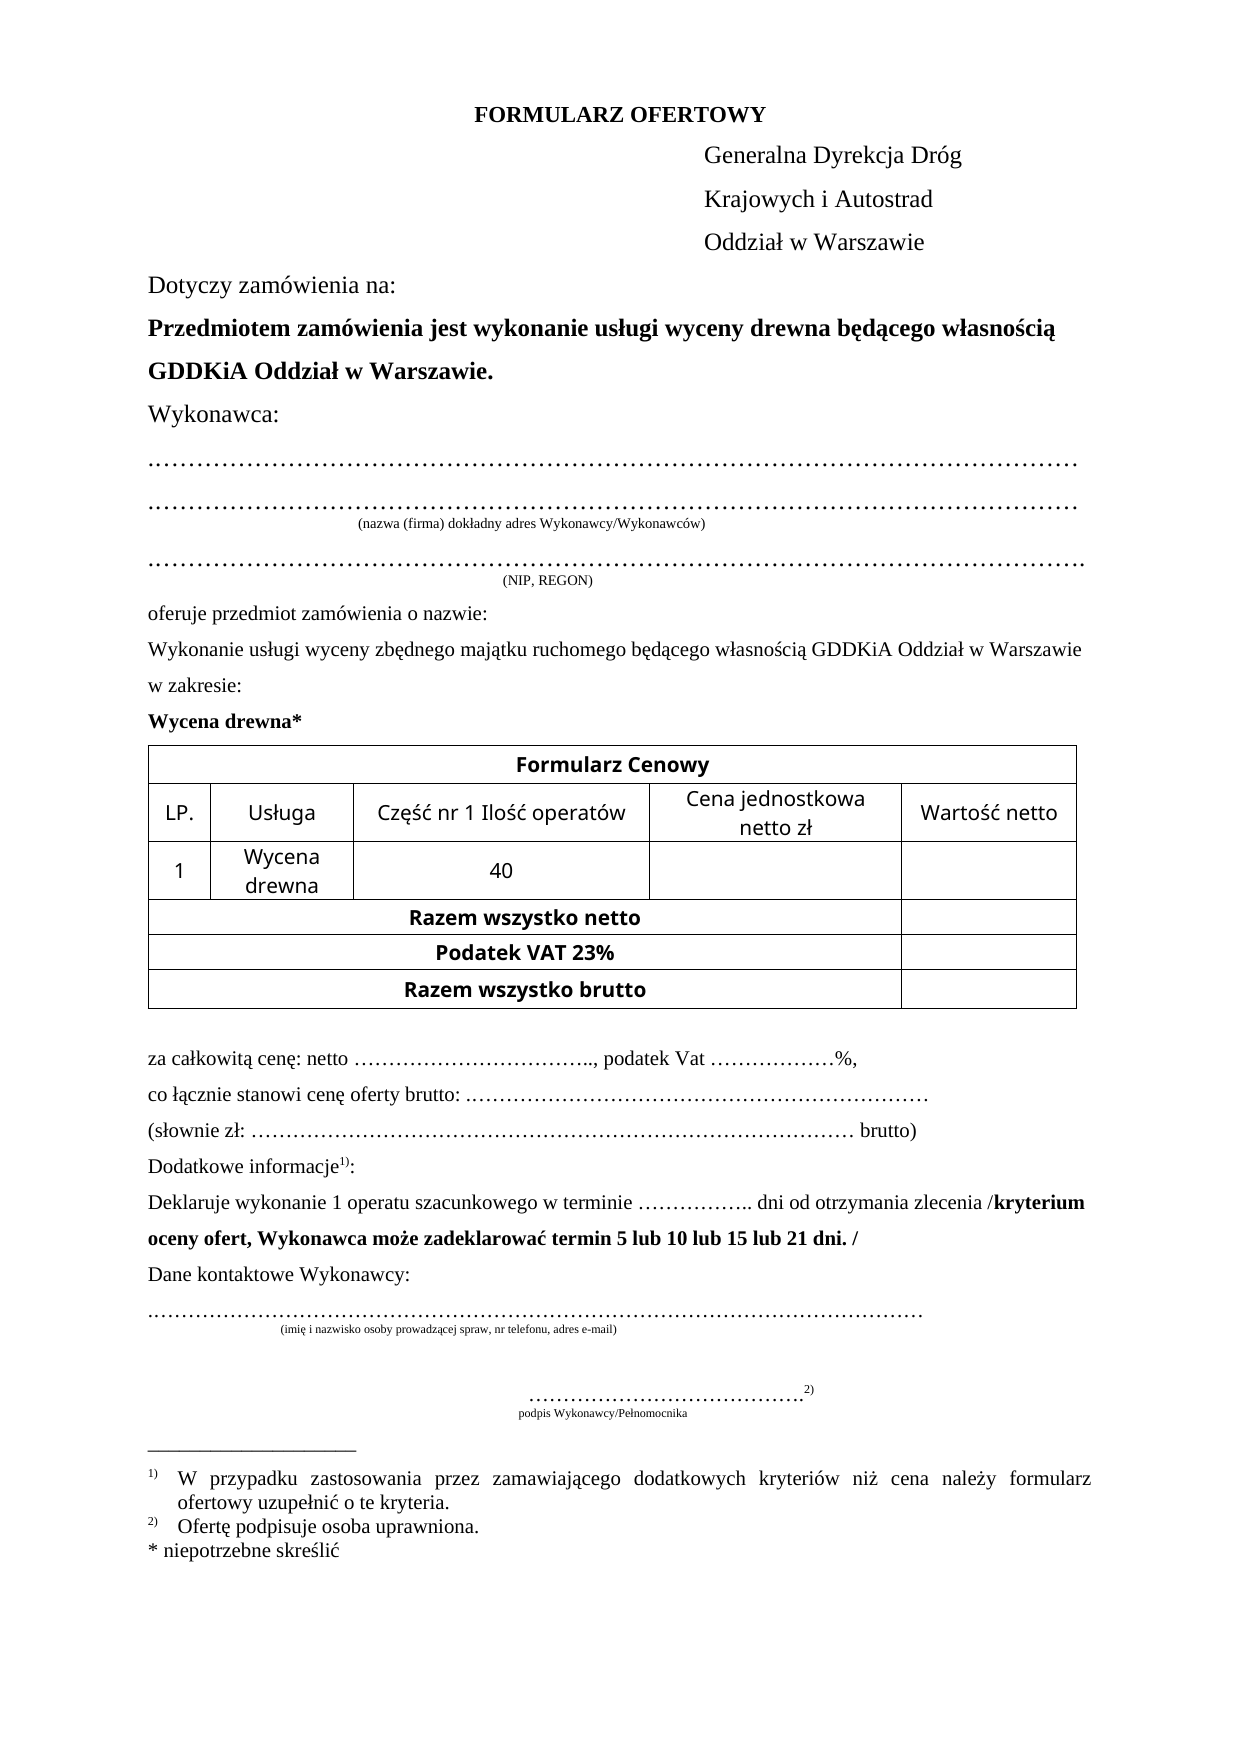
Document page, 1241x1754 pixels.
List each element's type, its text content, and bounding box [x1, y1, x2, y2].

text za całkowitą cenę: netto …………………………….., podatek Vat ………………%, co łącznie stanowi cenę oferty brutto: .………………………………………………………… [148, 1045, 1093, 1106]
text (imię i nazwisko osoby prowadzącej spraw, nr telefonu, adres e-mail) [148, 1322, 1093, 1346]
table_header Formularz Cenowy [149, 746, 1076, 783]
text oferuje przedmiot zamówienia o nazwie: [148, 601, 1093, 625]
text FORMULARZ OFERTOWY [148, 101, 1093, 127]
table_cell Razem wszystko brutto [149, 970, 901, 1008]
table_cell Podatek VAT 23% [149, 935, 901, 969]
table_cell Wycena drewna [211, 842, 353, 899]
text .………………………………………………………………………………………………… [148, 443, 1093, 471]
table_cell [902, 900, 1076, 934]
text Dotyczy zamówienia na: [148, 270, 1093, 299]
text Dane kontaktowe Wykonawcy: [148, 1262, 1093, 1286]
text Deklaruje wykonanie 1 operatu szacunkowego w terminie …………….. dni od otrzymania zlecenia /kryterium oceny ofert, Wykonawca może zadeklarować termin 5 lub 10 lub 15 lub 21 dni. / [148, 1189, 1093, 1250]
text Wykonawca: [148, 399, 1093, 428]
table_cell 40 [354, 842, 649, 899]
table_cell LP. [149, 784, 210, 841]
text * niepotrzebne skreślić [148, 1538, 1093, 1562]
text 1) W przypadku zastosowania przez zamawiającego dodatkowych kryteriów niż cena należy formularz ofertowy uzupełnić o te kryteria. [148, 1466, 1093, 1514]
table_cell [902, 970, 1076, 1008]
text .………………………………………………………………………………………………… [148, 1298, 1093, 1322]
table_cell Usługa [211, 784, 353, 841]
text 2) Ofertę podpisuje osoba uprawniona. [148, 1514, 1093, 1538]
table_cell [650, 842, 901, 899]
table_cell Cena jednostkowa netto zł [650, 784, 901, 841]
text (słownie zł: …………………………………………………………………………… brutto) [148, 1117, 1093, 1142]
table_cell [902, 935, 1076, 969]
text podpis Wykonawcy/Pełnomocnika [148, 1406, 1093, 1430]
text Generalna Dyrekcja Dróg Krajowych i Autostrad [148, 141, 1093, 212]
text ____________________ [148, 1430, 1093, 1454]
text ………………………………….2) [148, 1382, 1093, 1406]
text Dodatkowe informacje1): [148, 1153, 1093, 1178]
text (nazwa (firma) dokładny adres Wykonawcy/Wykonawców) [148, 514, 1093, 543]
table_cell 1 [149, 842, 210, 899]
text (NIP, REGON) [148, 572, 1093, 601]
table_cell [902, 842, 1076, 899]
table_cell Wartość netto [902, 784, 1076, 841]
text Oddział w Warszawie [148, 227, 1093, 256]
table_cell Część nr 1 Ilość operatów [354, 784, 649, 841]
text Wykonanie usługi wyceny zbędnego majątku ruchomego będącego własnością GDDKiA Oddział w Warszawie w zakresie: [148, 637, 1093, 697]
text .………………………………………………………………………………………………… [148, 486, 1093, 514]
text Przedmiotem zamówienia jest wykonanie usługi wyceny drewna będącego własnością GDDKiA Oddział w Warszawie. [148, 313, 1093, 385]
text .…………………………………………………………………………………………………. [148, 543, 1093, 572]
table_cell Razem wszystko netto [149, 900, 901, 934]
text Wycena drewna* [148, 709, 1093, 733]
